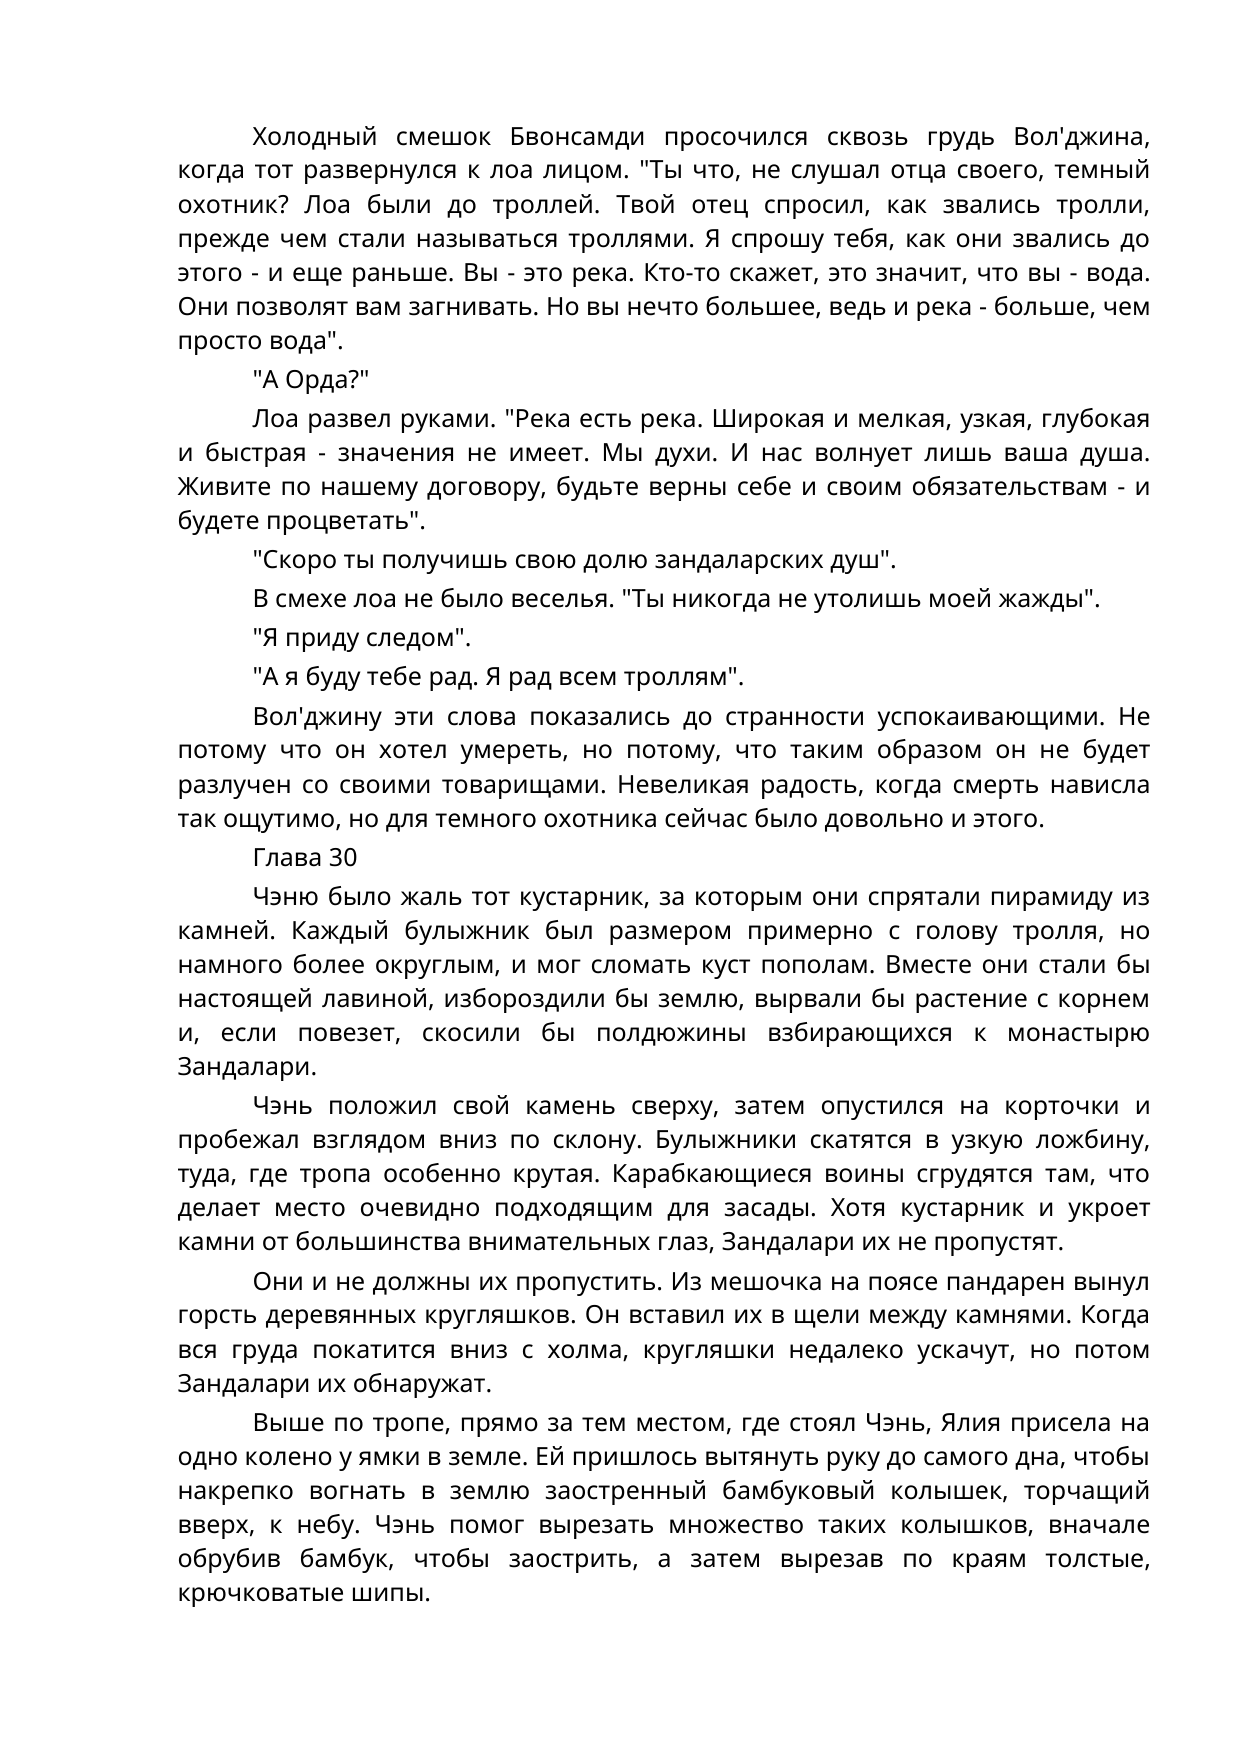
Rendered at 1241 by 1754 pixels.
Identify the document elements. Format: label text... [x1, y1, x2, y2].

text Чэнь положил свой камень сверху, затем опустился на корточки и пробежал взглядом вниз по склону. Булыжники скатятся в узкую ложбину, туда, где тропа особенно крутая. Карабкающиеся воины сгрудятся там, что делает место очевидно подходящим для засады. Хотя кустарник и укроет камни от большинства внимательных глаз, Зандалари их не пропустят. [177, 1088, 1152, 1258]
text Лоа развел руками. "Река есть река. Широкая и мелкая, узкая, глубокая и быстрая - значения не имеет. Мы духи. И нас волнует лишь ваша душа. Живите по нашему договору, будьте верны себе и своим обязательствам - и будете процветать". [177, 401, 1152, 537]
text Они и не должны их пропустить. Из мешочка на поясе пандарен вынул горсть деревянных кругляшков. Он вставил их в щели между камнями. Когда вся груда покатится вниз с холма, кругляшки недалеко ускачут, но потом Зандалари их обнаружат. [177, 1263, 1152, 1399]
text "А Орда?" [177, 362, 1152, 396]
text Глава 30 [177, 839, 1152, 873]
text Выше по тропе, прямо за тем местом, где стоял Чэнь, Ялия присела на одно колено у ямки в земле. Ей пришлось вытянуть руку до самого дна, чтобы накрепко вогнать в землю заостренный бамбуковый колышек, торчащий вверх, к небу. Чэнь помог вырезать множество таких колышков, вначале обрубив бамбук, чтобы заострить, а затем вырезав по краям толстые, крючковатые шипы. [177, 1404, 1152, 1609]
text В смехе лоа не было веселья. "Ты никогда не утолишь моей жажды". [177, 581, 1152, 615]
text "Я приду следом". [177, 620, 1152, 654]
text Холодный смешок Бвонсамди просочился сквозь грудь Вол'джина, когда тот развернулся к лоа лицом. "Ты что, не слушал отца своего, темный охотник? Лоа были до троллей. Твой отец спросил, как звались тролли, прежде чем стали называться троллями. Я спрошу тебя, как они звались до этого - и еще раньше. Вы - это река. Кто-то скажет, это значит, что вы - вода. Они позволят вам загнивать. Но вы нечто большее, ведь и река - больше, чем просто вода". [177, 118, 1152, 357]
text Чэню было жаль тот кустарник, за которым они спрятали пирамиду из камней. Каждый булыжник был размером примерно с голову тролля, но намного более округлым, и мог сломать куст пополам. Вместе они стали бы настоящей лавиной, избороздили бы землю, вырвали бы растение с корнем и, если повезет, скосили бы полдюжины взбирающихся к монастырю Зандалари. [177, 878, 1152, 1083]
text Вол'джину эти слова показались до странности успокаивающими. Не потому что он хотел умереть, но потому, что таким образом он не будет разлучен со своими товарищами. Невеликая радость, когда смерть нависла так ощутимо, но для темного охотника сейчас было довольно и этого. [177, 698, 1152, 834]
text "А я буду тебе рад. Я рад всем троллям". [177, 659, 1152, 693]
text "Скоро ты получишь свою долю зандаларских душ". [177, 542, 1152, 576]
